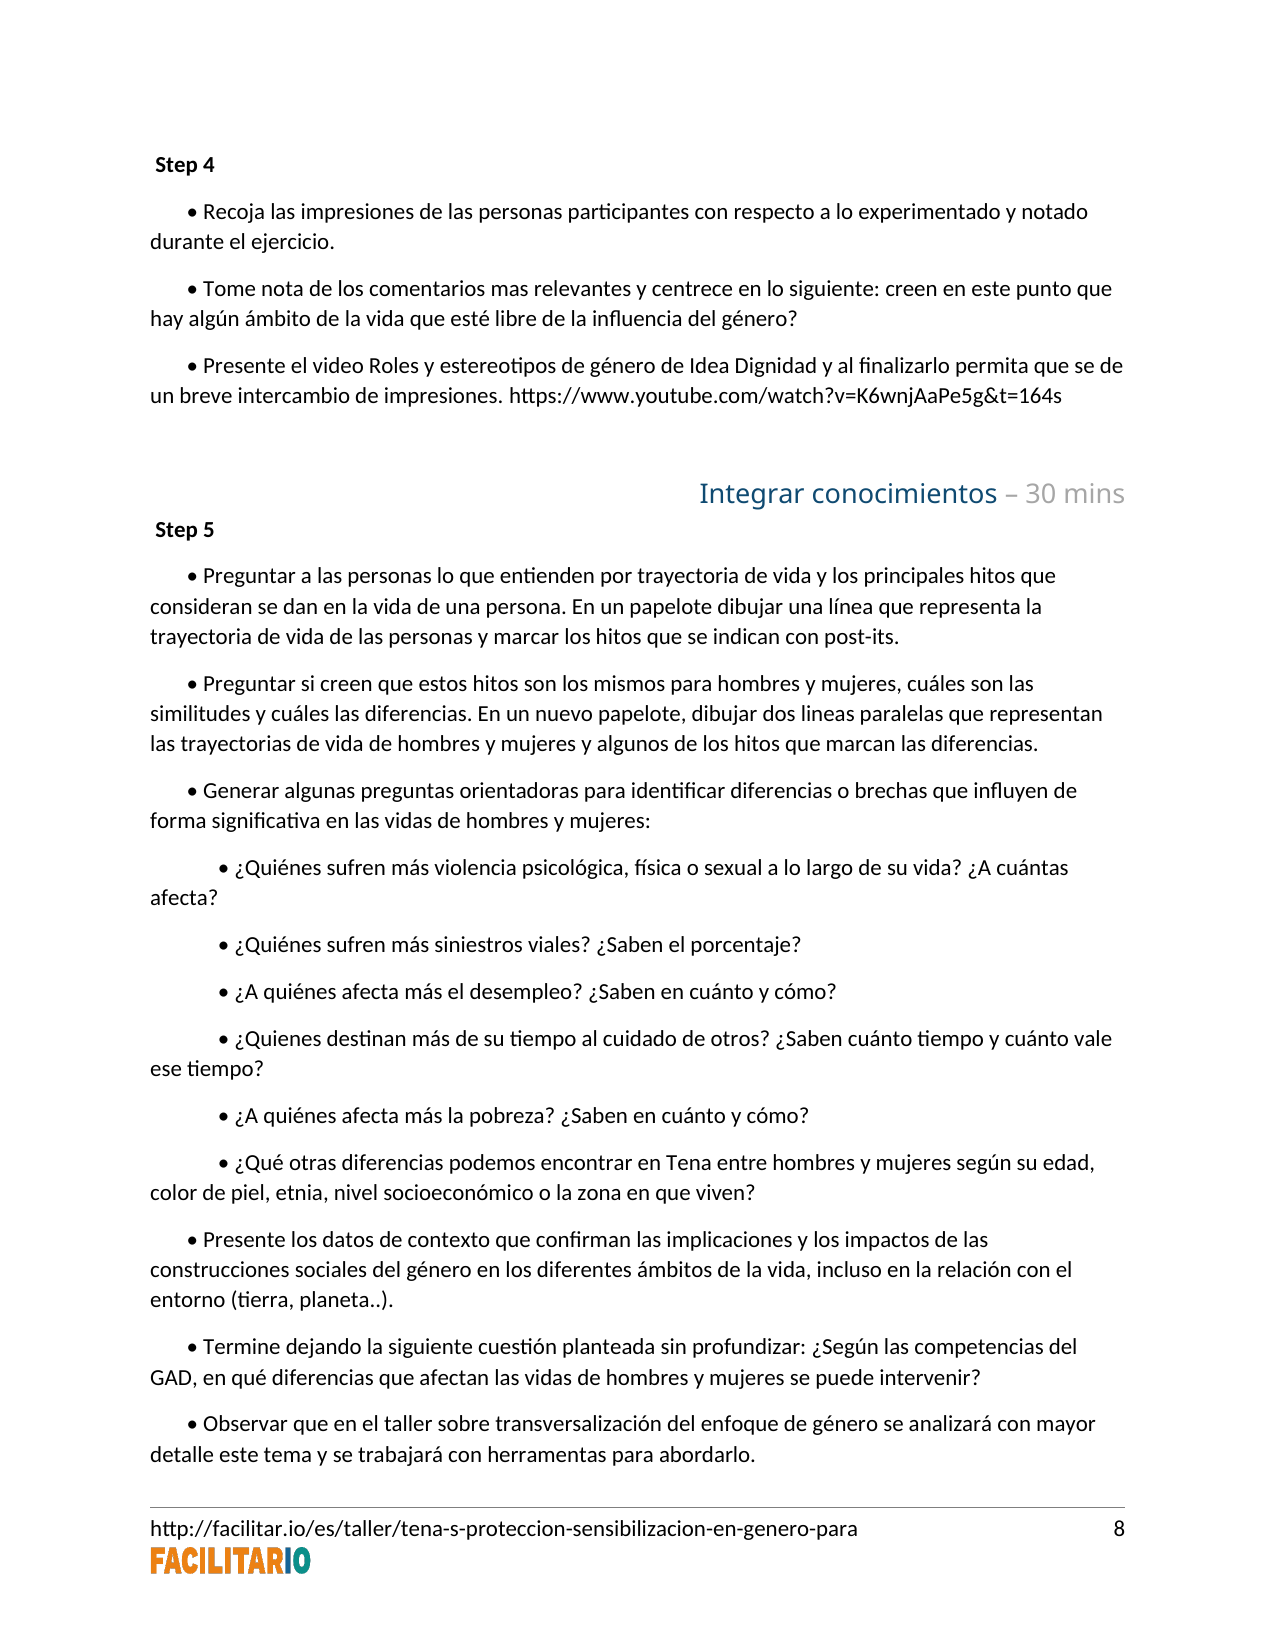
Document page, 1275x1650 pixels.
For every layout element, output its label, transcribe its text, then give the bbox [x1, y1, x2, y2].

text • ¿Quienes destinan más de su tiempo al cuidado de otros? ¿Saben cuánto tiempo y cuánto vale ese tiempo? [150, 1024, 1125, 1082]
text • ¿A quiénes afecta más el desempleo? ¿Saben en cuánto y cómo? [150, 977, 1125, 1005]
text • Termine dejando la siguiente cuestión planteada sin profundizar: ¿Según las competencias del GAD, en qué diferencias que afectan las vidas de hombres y mujeres se puede intervenir? [150, 1332, 1125, 1391]
text • ¿Quiénes sufren más violencia psicológica, física o sexual a lo largo de su vida? ¿A cuántas afecta? [150, 853, 1125, 912]
text • Presente el video Roles y estereotipos de género de Idea Dignidad y al finalizarlo permita que se de un breve intercambio de impresiones. https://www.youtube.com/watch?v=K6wnjAaPe5g&t=164s [150, 351, 1125, 409]
text • Recoja las impresiones de las personas participantes con respecto a lo experimentado y notado durante el ejercicio. [150, 197, 1125, 255]
picture [145, 1544, 315, 1576]
text • Preguntar a las personas lo que entienden por trayectoria de vida y los principales hitos que consideran se dan en la vida de una persona. En un papelote dibujar una línea que representa la trayectoria de vida de las personas y marcar los hitos que se indican con post-its. [150, 562, 1125, 650]
subtitle Integrar conocimientos – 30 mins [150, 475, 1125, 512]
text • Presente los datos de contexto que confirman las implicaciones y los impactos de las construcciones sociales del género en los diferentes ámbitos de la vida, incluso en la relación con el entorno (tierra, planeta..). [150, 1225, 1125, 1314]
text • Generar algunas preguntas orientadoras para identificar diferencias o brechas que influyen de forma significativa en las vidas de hombres y mujeres: [150, 776, 1125, 834]
text • Tome nota de los comentarios mas relevantes y centrece en lo siguiente: creen en este punto que hay algún ámbito de la vida que esté libre de la influencia del género? [150, 274, 1125, 332]
text • ¿Qué otras diferencias podemos encontrar en Tena entre hombres y mujeres según su edad, color de piel, etnia, nivel socioeconómico o la zona en que viven? [150, 1148, 1125, 1206]
text Step 5 [150, 515, 1125, 543]
text • Preguntar si creen que estos hitos son los mismos para hombres y mujeres, cuáles son las similitudes y cuáles las diferencias. En un nuevo papelote, dibujar dos lineas paralelas que representan las trayectorias de vida de hombres y mujeres y algunos de los hitos que marcan las diferencias. [150, 669, 1125, 757]
text • ¿Quiénes sufren más siniestros viales? ¿Saben el porcentaje? [150, 930, 1125, 958]
text Step 4 [150, 150, 1125, 178]
text • ¿A quiénes afecta más la pobreza? ¿Saben en cuánto y cómo? [150, 1101, 1125, 1129]
text • Observar que en el taller sobre transversalización del enfoque de género se analizará con mayor detalle este tema y se trabajará con herramentas para abordarlo. [150, 1409, 1125, 1468]
